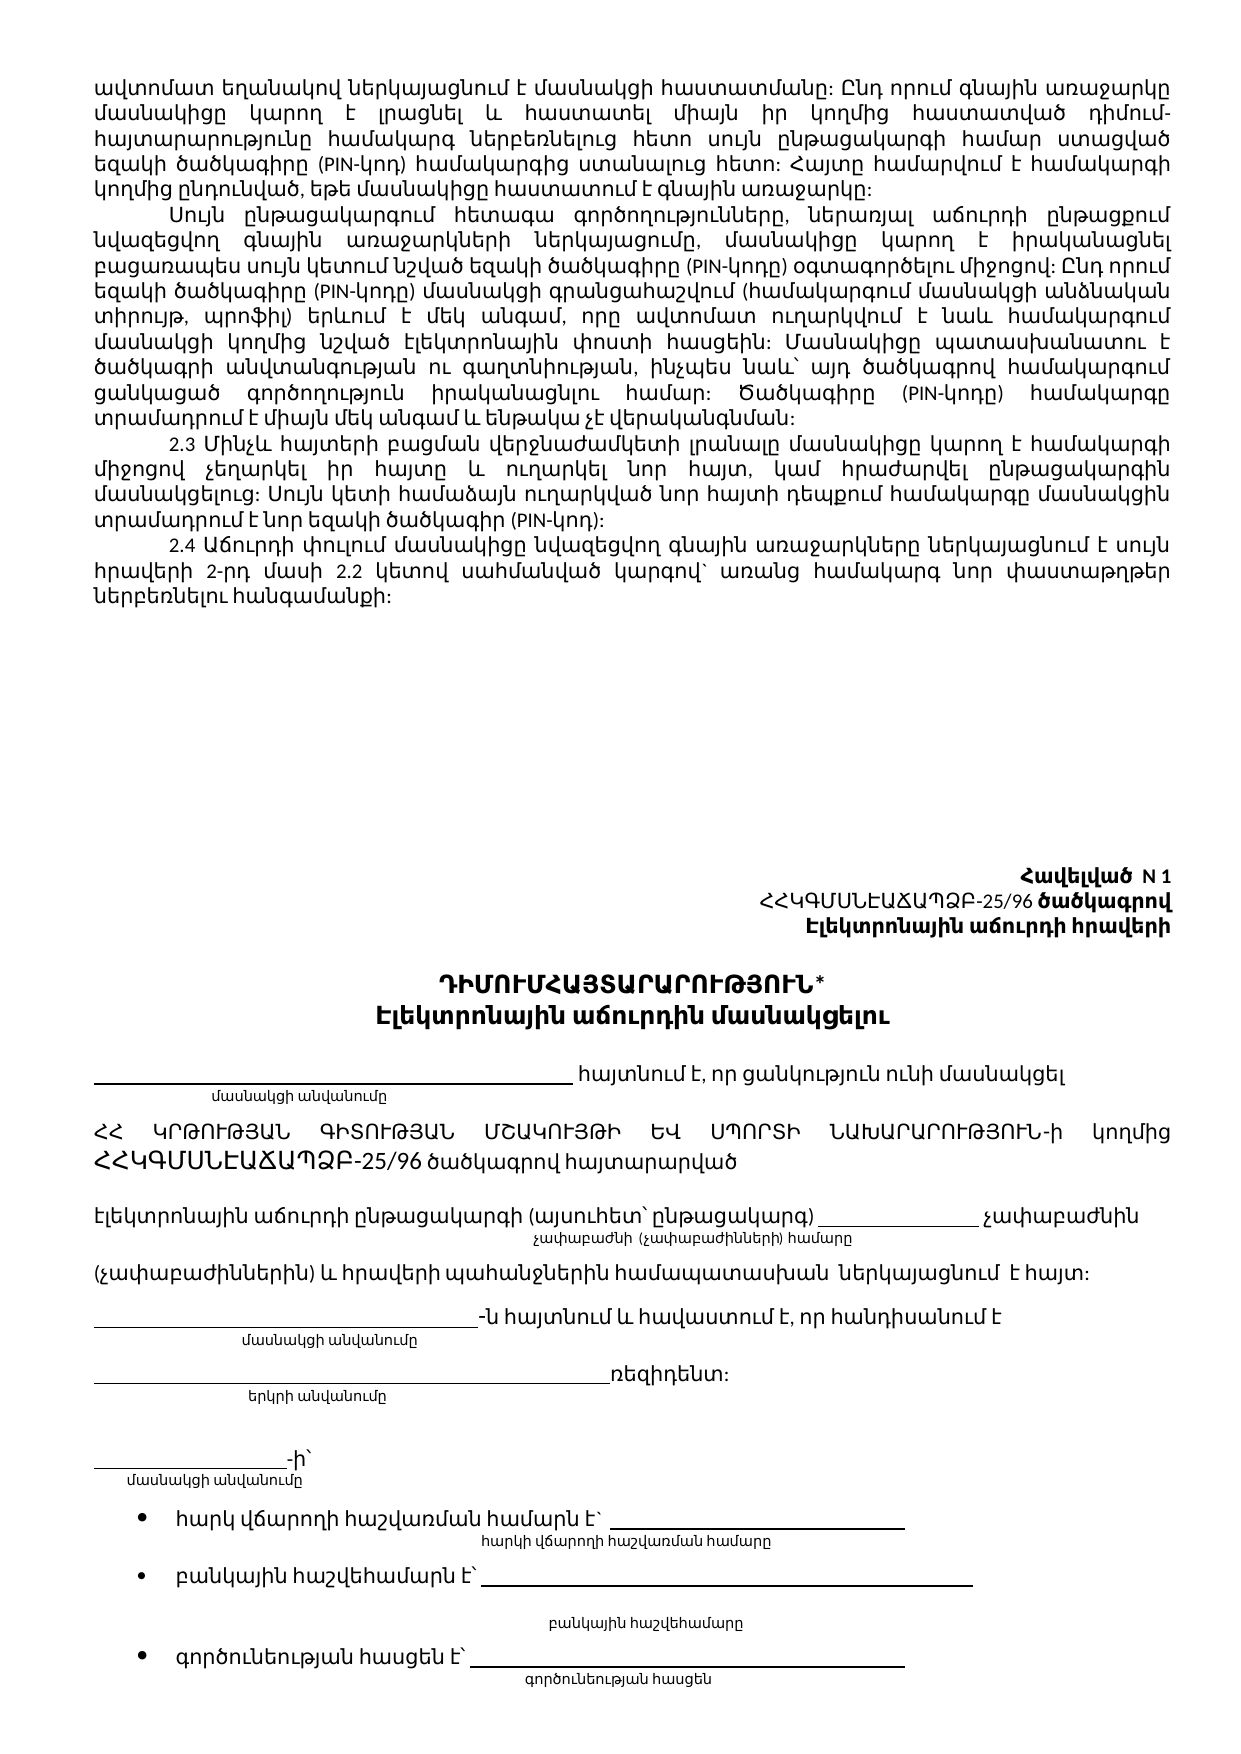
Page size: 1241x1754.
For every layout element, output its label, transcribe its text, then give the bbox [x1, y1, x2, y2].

text Սույն ընթացակարգում հետագա գործողությունները, ներառյալ աճուրդի ընթացքում նվազեցվող գնային առաջարկների ներկայացումը, մասնակիցը կարող է իրականացնել բացառապես սույն կետում նշված եզակի ծածկագիրը (PIN-կոդը) օգտագործելու միջոցով: Ընդ որում եզակի ծածկագիրը (PIN-կոդը) մասնակցի գրանցահաշվում (համակարգում մասնակցի անձնական տիրույթ, պրոֆիլ) երևում է մեկ անգամ, որը ավտոմատ ուղարկվում է նաև համակարգում մասնակցի կողմից նշված էլեկտրոնային փոստի հասցեին: Մասնակիցը պատասխանատու է ծածկագրի անվտանգության ու գաղտնիության, ինչպես նաև՝ այդ ծածկագրով համակարգում ցանկացած գործողություն իրականացնլու համար: Ծածկագիրը (PIN-կոդը) համակարգը տրամադրում է միայն մեկ անգամ և ենթակա չէ վերականգնման: [94, 202, 1171, 431]
text ԴԻՄՈՒՄՀԱՅՏԱՐԱՐՈՒԹՅՈՒՆ* [94, 970, 1171, 1000]
text ՀՀ ԿՐԹՈՒԹՅԱՆ ԳԻՏՈՒԹՅԱՆ ՄՇԱԿՈՒՅԹԻ ԵՎ ՍՊՈՐՏԻ ՆԱԽԱՐԱՐՈՒԹՅՈՒՆ-ի կողմից ՀՀԿԳՄՍՆԷԱՃԱՊՁԲ-25/96 ծածկագրով հայտարարված [94, 1117, 1171, 1176]
text -ն հայտնում և հավաստում է, որ հանդիսանում է [94, 1300, 1171, 1331]
text գործունեության հասցեն [94, 1670, 1171, 1701]
text երկրի անվանումը [94, 1387, 1171, 1417]
text էլեկտրոնային աճուրդի ընթացակարգի (այսուհետ՝ ընթացակարգ) չափաբաժնին [94, 1204, 1171, 1229]
text հարկի վճարողի հաշվառման համարը [94, 1533, 1171, 1563]
text մասնակցի անվանումը [94, 1331, 1171, 1361]
text -ի՝ [94, 1446, 1171, 1472]
list հարկ վճարողի հաշվառման համարն է` [138, 1502, 1171, 1533]
subtitle Էլեկտրոնային աճուրդին մասնակցելու [94, 1000, 1171, 1031]
text Էլեկտրոնային աճուրդի հրավերի [94, 914, 1171, 939]
list գործունեության հասցեն է՝ [138, 1644, 1171, 1670]
text մասնակցի անվանումը [94, 1472, 1171, 1502]
text (չափաբաժիններին) և հրավերի պահանջներին համապատասխան ներկայացնում է հայտ: [94, 1260, 1171, 1285]
text բանկային հաշվեհամարը [94, 1614, 1171, 1644]
text հայտնում է, որ ցանկություն ունի մասնակցել [94, 1061, 1171, 1087]
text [94, 75, 1171, 202]
text ռեզիդենտ: [94, 1361, 1171, 1387]
text չափաբաժնի (չափաբաժինների) համարը [94, 1229, 1171, 1260]
text 2.4 Աճուրդի փուլում մասնակիցը նվազեցվող գնային առաջարկները ներկայացնում է սույն հրավերի 2-րդ մասի 2.2 կետով սահմանված կարգով` առանց համակարգ նոր փաստաթղթեր ներբեռնելու հանգամանքի: [94, 532, 1171, 609]
list բանկային հաշվեհամարն է՝ [138, 1563, 1171, 1614]
text ՀՀԿԳՄՍՆԷԱՃԱՊՁԲ-25/96 ծածկագրով [94, 888, 1171, 914]
text 2.3 Մինչև հայտերի բացման վերջնաժամկետի լրանալը մասնակիցը կարող է համակարգի միջոցով չեղարկել իր հայտը և ուղարկել նոր հայտ, կամ հրաժարվել ընթացակարգին մասնակցելուց: Սույն կետի համաձայն ուղարկված նոր հայտի դեպքում համակարգը մասնակցին տրամադրում է նոր եզակի ծածկագիր (PIN-կոդ): [94, 431, 1171, 532]
text Հավելված N 1 [94, 863, 1171, 888]
text մասնակցի անվանումը [94, 1087, 1171, 1117]
